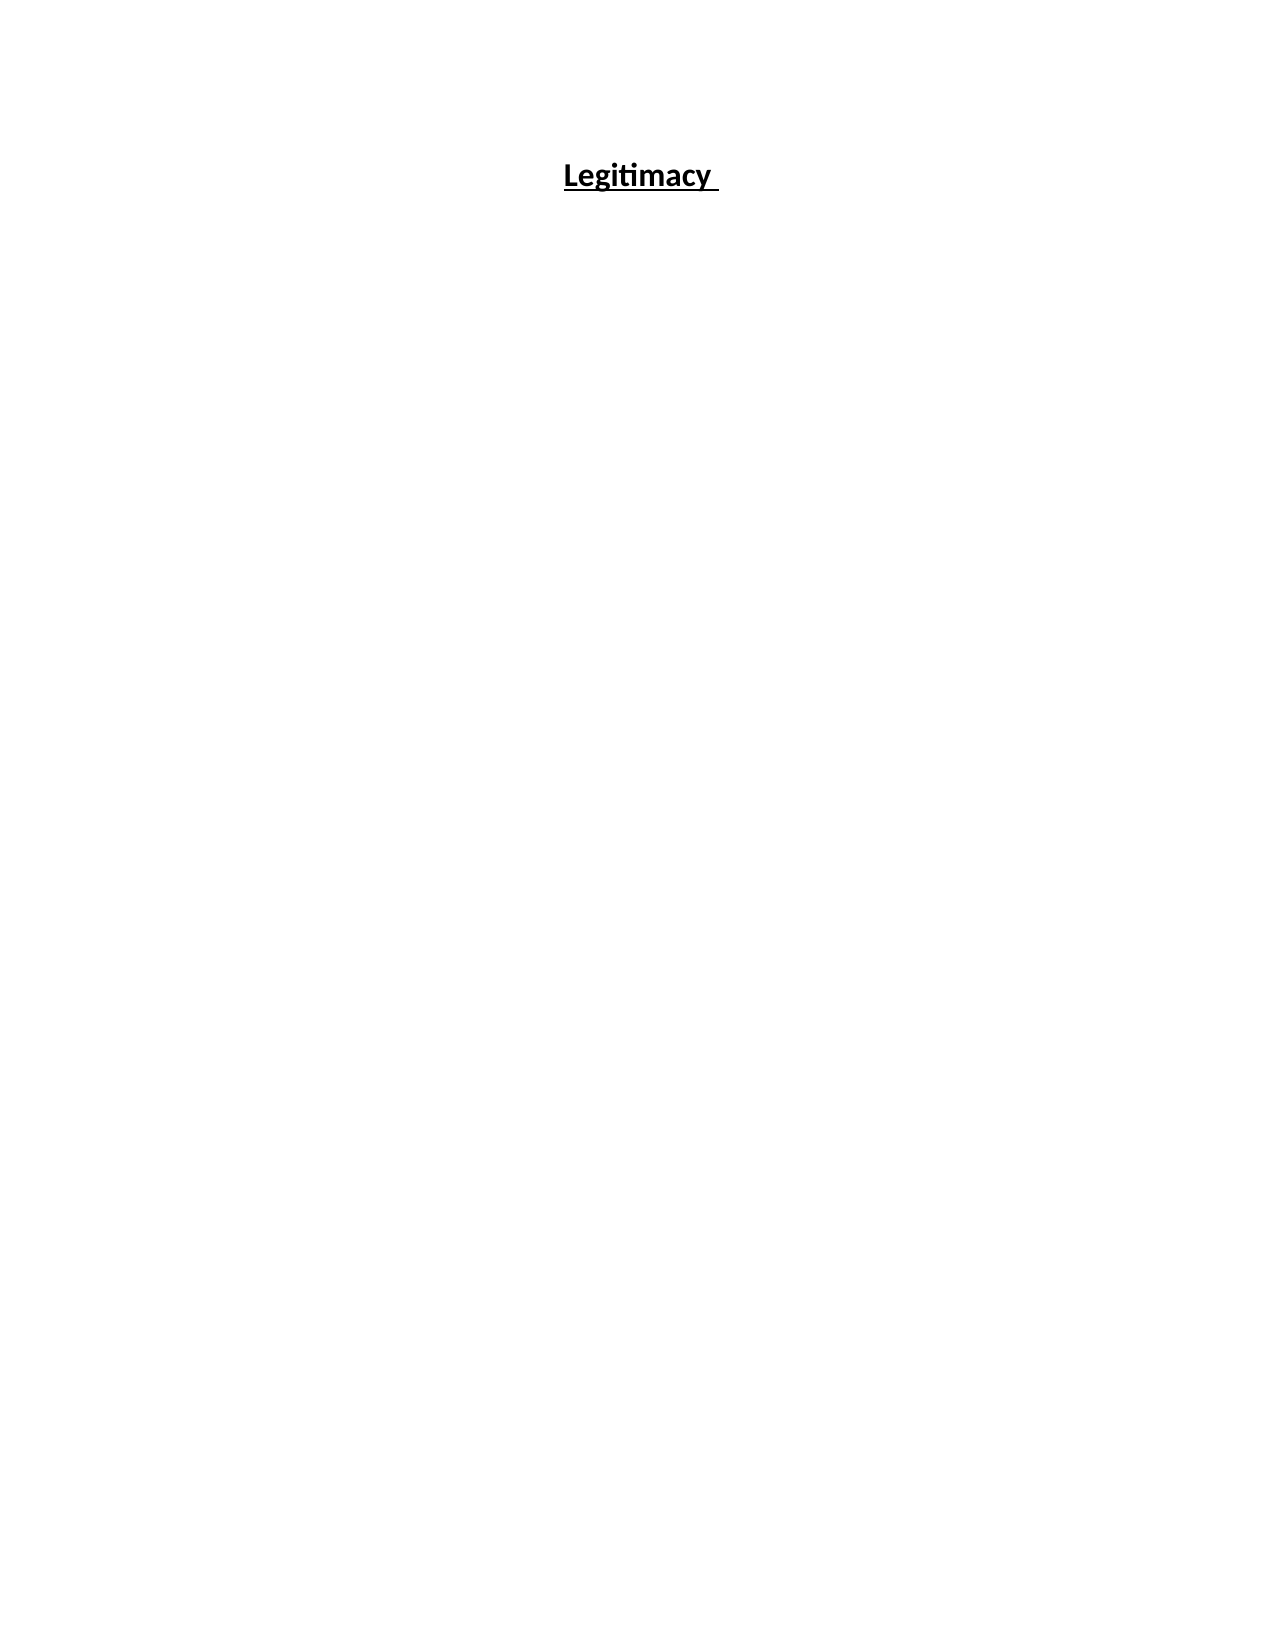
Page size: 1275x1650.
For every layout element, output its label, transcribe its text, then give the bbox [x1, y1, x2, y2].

subtitle Legitimacy [187, 154, 1087, 195]
